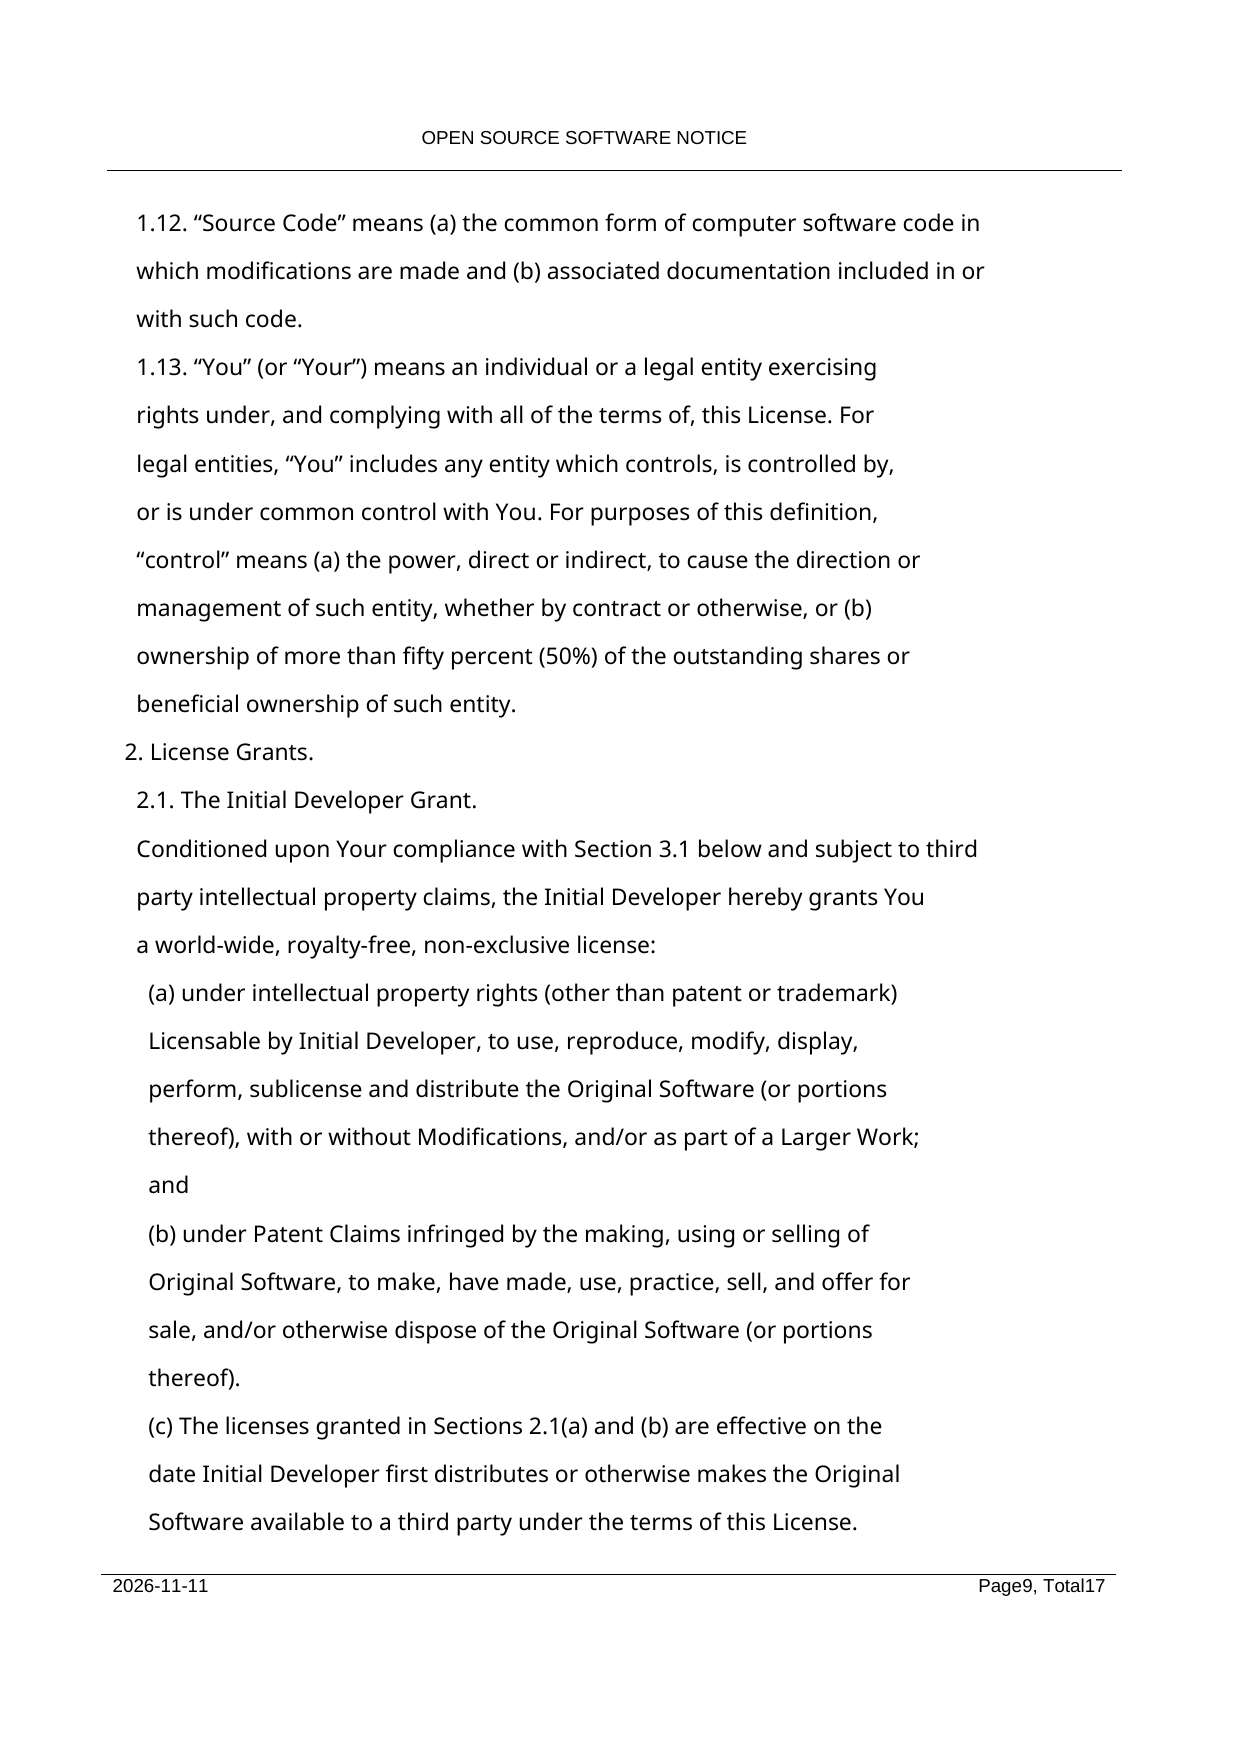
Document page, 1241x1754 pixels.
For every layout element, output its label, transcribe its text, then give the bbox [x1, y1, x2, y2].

text sale, and/or otherwise dispose of the Original Software (or portions [112, 1313, 1128, 1346]
text 2.1. The Initial Developer Grant. [112, 784, 1128, 816]
text “control” means (a) the power, direct or indirect, to cause the direction or [112, 543, 1128, 576]
text Software available to a third party under the terms of this License. [112, 1506, 1128, 1538]
text legal entities, “You” includes any entity which controls, is controlled by, [112, 447, 1128, 479]
text Original Software, to make, have made, use, practice, sell, and offer for [112, 1265, 1128, 1298]
text or is under common control with You. For purposes of this definition, [112, 495, 1128, 528]
text date Initial Developer first distributes or otherwise makes the Original [112, 1458, 1128, 1490]
text 2. License Grants. [112, 736, 1128, 768]
text (c) The licenses granted in Sections 2.1(a) and (b) are effective on the [112, 1409, 1128, 1442]
text with such code. [112, 303, 1128, 335]
text ownership of more than fifty percent (50%) of the outstanding shares or [112, 639, 1128, 672]
text (a) under intellectual property rights (other than patent or trademark) [112, 976, 1128, 1009]
text Licensable by Initial Developer, to use, reproduce, modify, display, [112, 1024, 1128, 1057]
text thereof), with or without Modifications, and/or as part of a Larger Work; [112, 1121, 1128, 1153]
text beneficial ownership of such entity. [112, 688, 1128, 720]
text (b) under Patent Claims infringed by the making, using or selling of [112, 1217, 1128, 1249]
text which modifications are made and (b) associated documentation included in or [112, 254, 1128, 287]
text Conditioned upon Your compliance with Section 3.1 below and subject to third [112, 832, 1128, 864]
text management of such entity, whether by contract or otherwise, or (b) [112, 591, 1128, 624]
text perform, sublicense and distribute the Original Software (or portions [112, 1073, 1128, 1105]
text rights under, and complying with all of the terms of, this License. For [112, 399, 1128, 431]
text party intellectual property claims, the Initial Developer hereby grants You [112, 880, 1128, 913]
text 1.12. “Source Code” means (a) the common form of computer software code in [112, 206, 1128, 239]
text thereof). [112, 1361, 1128, 1394]
text 1.13. “You” (or “Your”) means an individual or a legal entity exercising [112, 351, 1128, 383]
text a world-wide, royalty-free, non-exclusive license: [112, 928, 1128, 961]
text and [112, 1169, 1128, 1201]
